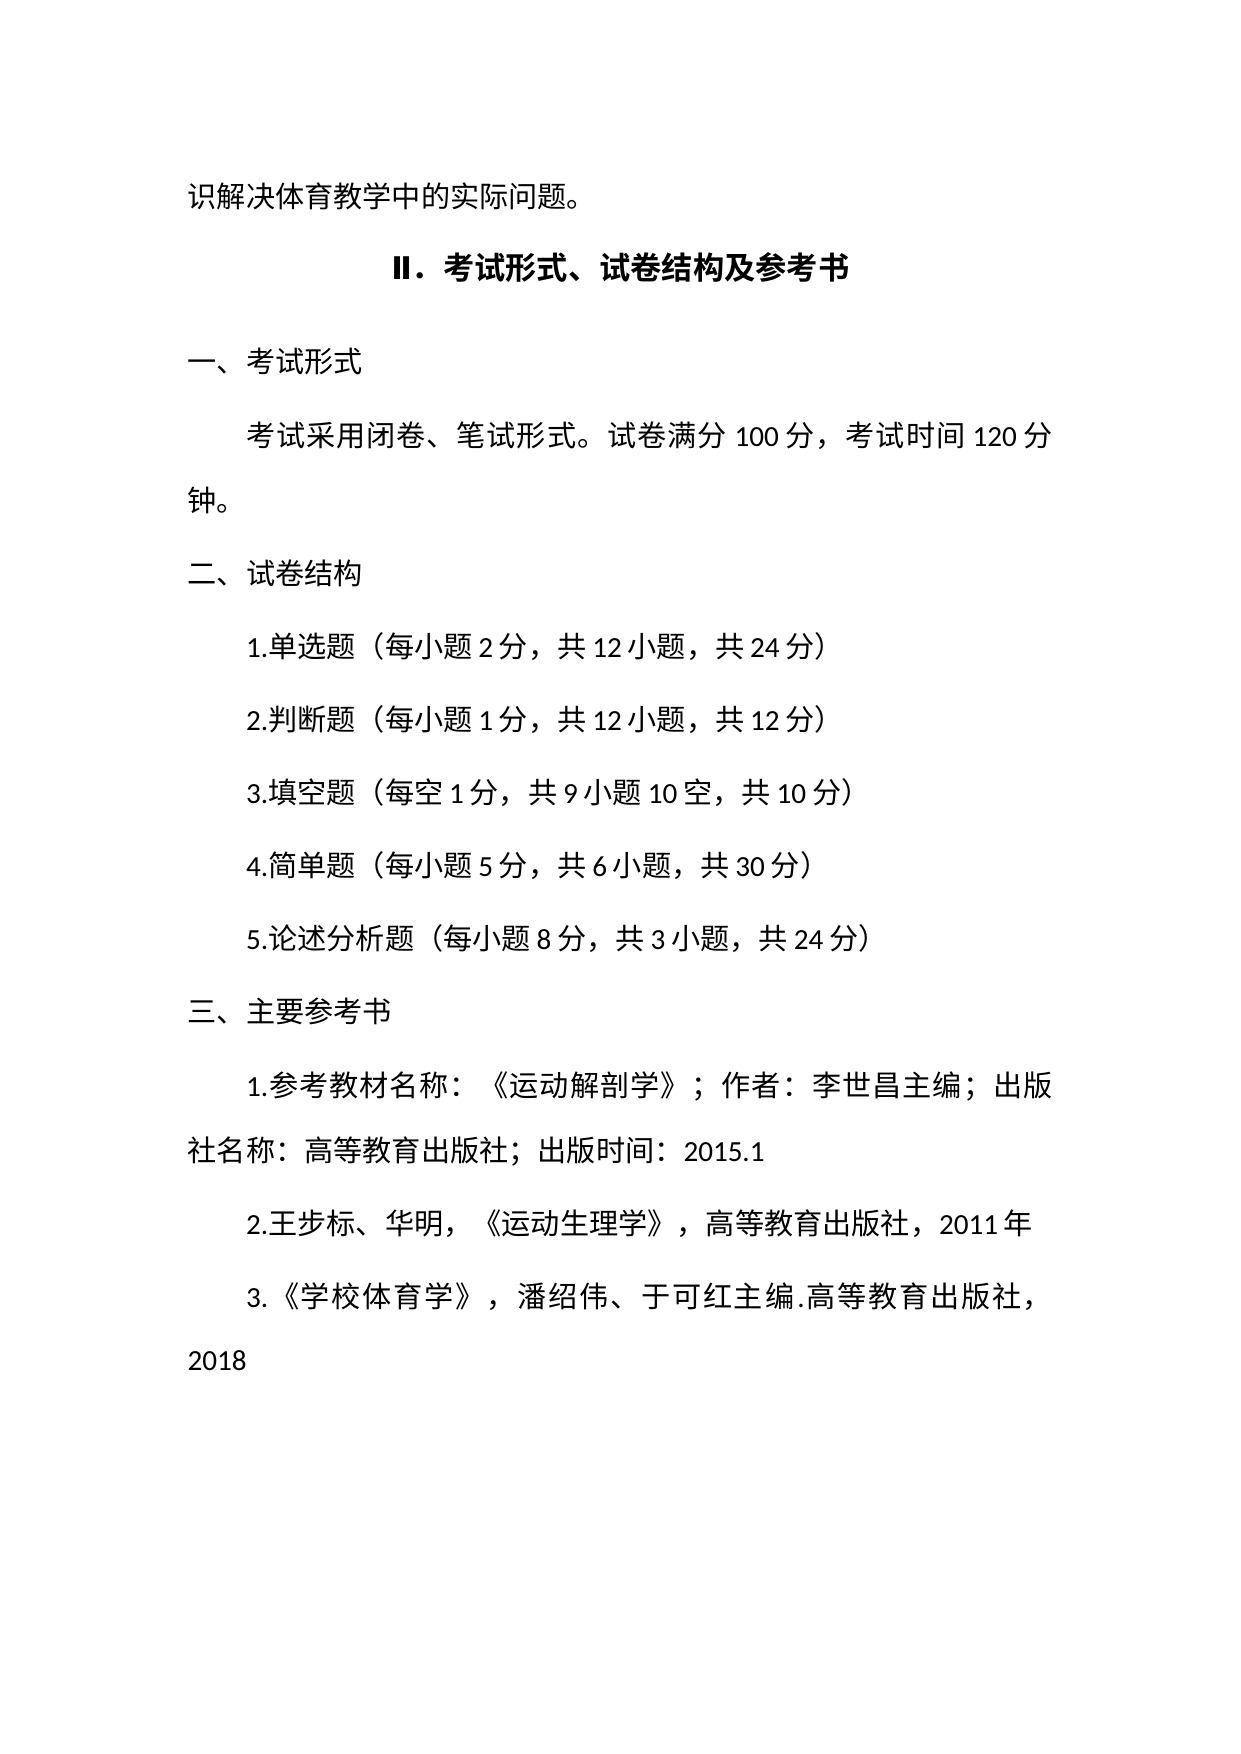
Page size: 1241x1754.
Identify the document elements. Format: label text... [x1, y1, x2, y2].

list 考试采用闭卷、笔试形式。试卷满分100分，考试时间120分钟。 [187, 401, 1053, 531]
list 1.参考教材名称：《运动解剖学》；作者：李世昌主编；出版社名称：高等教育出版社；出版时间：2015.1 [187, 1051, 1053, 1181]
list 2.王步标、华明，《运动生理学》，高等教育出版社，2011年 [187, 1189, 1053, 1254]
list 二、试卷结构 [187, 539, 1053, 604]
list 2.判断题（每小题1分，共12小题，共12分） [187, 685, 1053, 750]
list 5.论述分析题（每小题8分，共3小题，共24分） [187, 904, 1053, 969]
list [187, 162, 1053, 227]
list 1.单选题（每小题2分，共12小题，共24分） [187, 612, 1053, 677]
list 3.填空题（每空1分，共9小题10空，共10分） [187, 758, 1053, 823]
list 三、主要参考书 [187, 978, 1053, 1043]
list 4.简单题（每小题5分，共6小题，共30分） [187, 831, 1053, 896]
list 考试形式 [187, 328, 1053, 393]
list 3.《学校体育学》，潘绍伟、于可红主编.高等教育出版社， 2018 [187, 1262, 1053, 1392]
text Ⅱ．考试形式、试卷结构及参考书 [187, 243, 1053, 289]
